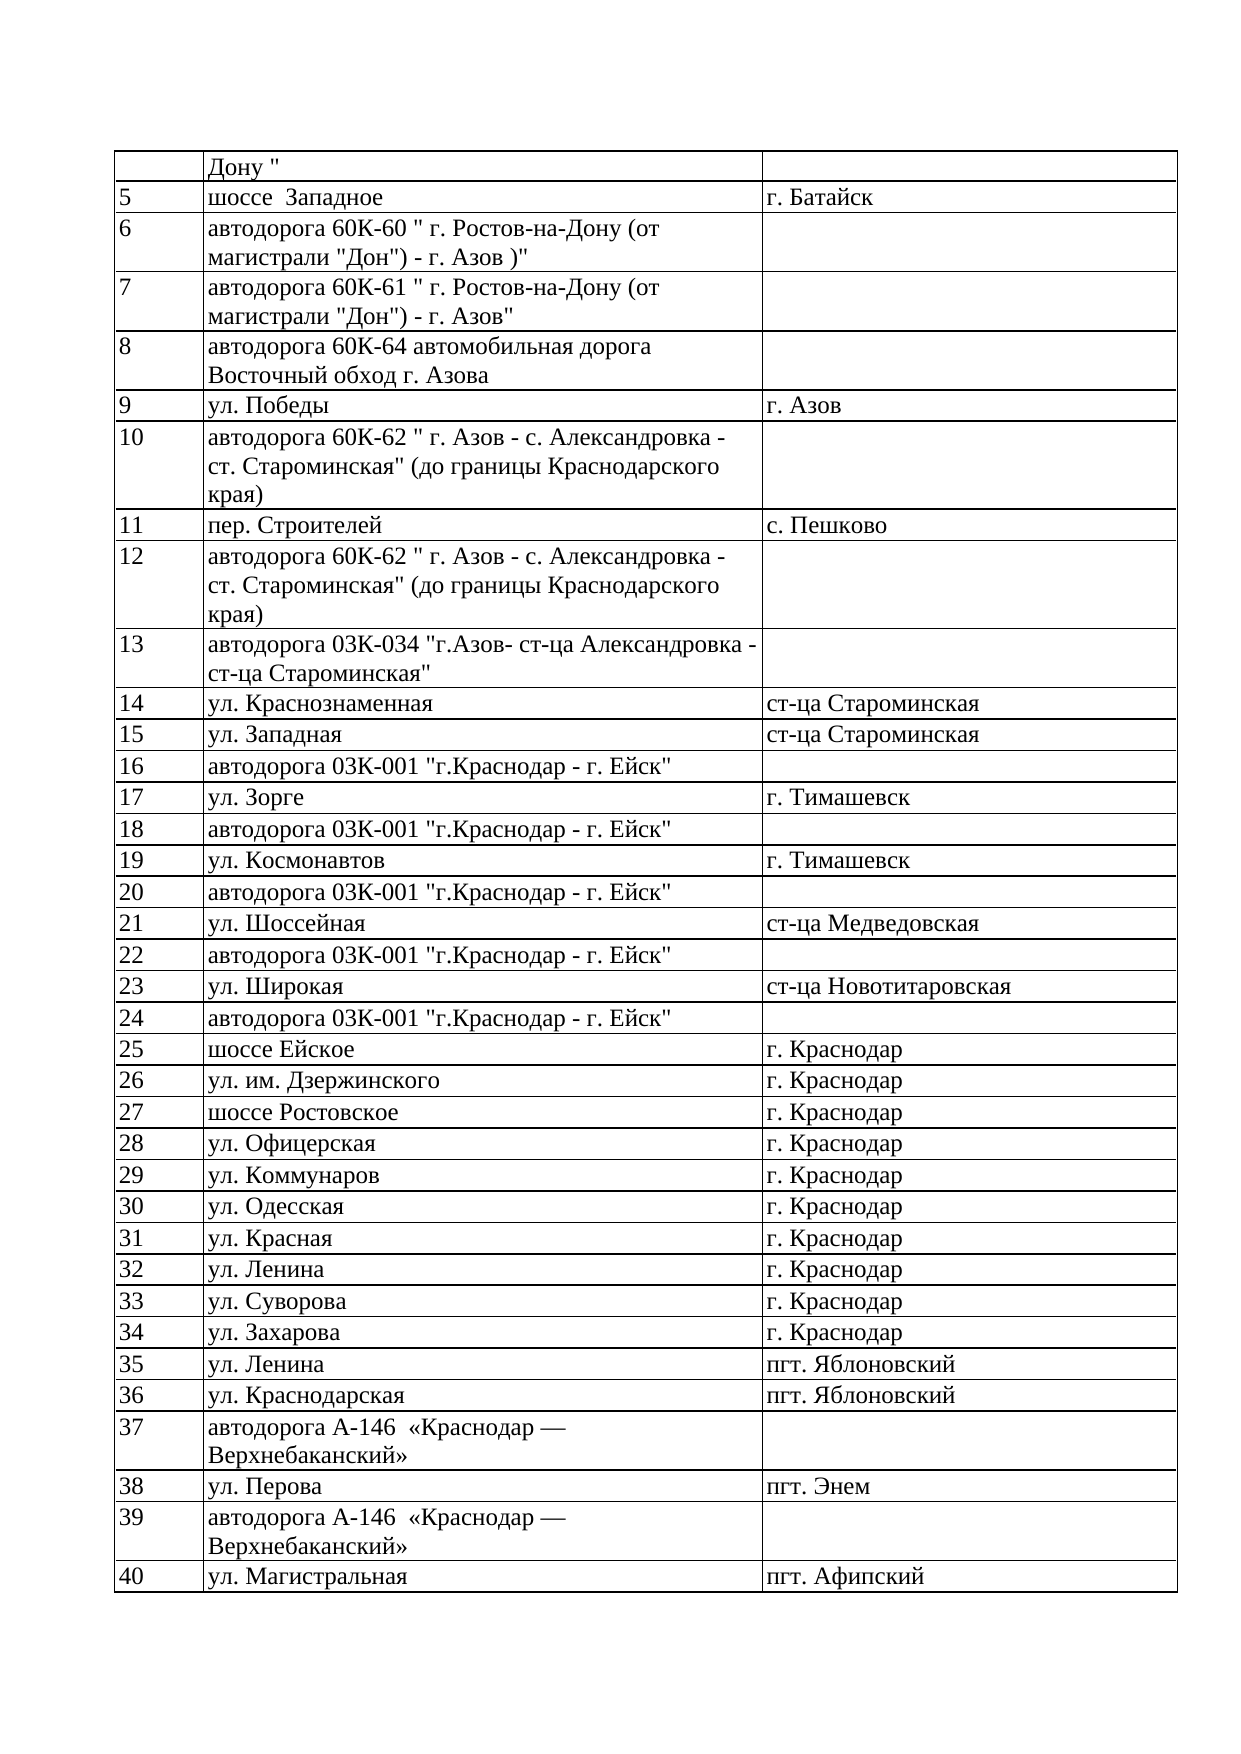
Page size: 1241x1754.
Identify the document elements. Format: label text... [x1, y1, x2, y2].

table_cell 18 [115, 814, 203, 844]
table_cell пгт. Энем [763, 1469, 1177, 1501]
table_cell 20 [115, 876, 203, 907]
table_cell г. Азов [763, 389, 1177, 420]
table_cell г. Краснодар [763, 1159, 1177, 1190]
table_cell [763, 540, 1177, 627]
table_cell 27 [115, 1097, 203, 1127]
table_cell 17 [115, 782, 203, 812]
table_cell пгт. Афипский [763, 1560, 1177, 1591]
table_cell 25 [115, 1034, 203, 1064]
table_cell [763, 1410, 1177, 1469]
table_cell 33 [115, 1285, 203, 1316]
table_cell 32 [115, 1254, 203, 1284]
table_cell автодорога 03К-034 "г.Азов- ст-ца Александровка - ст-ца Староминская" [204, 629, 762, 687]
table_cell ул. Захарова [204, 1317, 762, 1347]
table_cell 16 [115, 751, 203, 781]
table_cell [204, 152, 762, 180]
table_cell 8 [115, 331, 203, 389]
table_cell 10 [115, 421, 203, 508]
table_cell г. Краснодар [763, 1221, 1177, 1253]
table_cell ул. Широкая [204, 971, 762, 1001]
table_cell 36 [115, 1380, 203, 1410]
table_cell пер. Строителей [204, 510, 762, 540]
table_cell 34 [115, 1317, 203, 1347]
table_cell [763, 813, 1177, 844]
table_cell 6 [115, 213, 203, 271]
table_cell шоссе Ейское [204, 1034, 762, 1064]
table_cell [763, 628, 1177, 687]
table_cell 11 [115, 509, 203, 540]
table_cell 28 [115, 1128, 203, 1158]
table_cell автодорога 60К-62 " г. Азов - с. Александровка - ст. Староминская" (до границы Краснодарского края) [204, 541, 762, 627]
table_cell пгт. Яблоновский [763, 1347, 1177, 1379]
table_cell 12 [115, 541, 203, 627]
table_cell ул. Суворова [204, 1286, 762, 1316]
table_cell ул. Космонавтов [204, 846, 762, 875]
table_cell 35 [115, 1348, 203, 1379]
table_cell 39 [115, 1502, 203, 1560]
table_cell автодорога 03К-001 "г.Краснодар - г. Ейск" [204, 751, 762, 781]
table_cell автодорога 60К-64 автомобильная дорога Восточный обход г. Азова [204, 332, 762, 389]
table_cell 30 [115, 1191, 203, 1221]
table_cell ул. Перова [204, 1471, 762, 1501]
table_cell г. Краснодар [763, 1064, 1177, 1096]
table_cell [763, 152, 1177, 180]
table_cell г. Краснодар [763, 1253, 1177, 1284]
table_cell ул. Ленина [204, 1349, 762, 1379]
table_cell автодорога 03К-001 "г.Краснодар - г. Ейск" [204, 814, 762, 844]
table_cell 9 [115, 390, 203, 420]
table_cell ул. Краснознаменная [204, 688, 762, 718]
table_cell 15 [115, 719, 203, 749]
table_cell [763, 1501, 1177, 1560]
table_cell [763, 212, 1177, 271]
table_cell ул. Победы [204, 391, 762, 420]
table_cell 4 [115, 152, 203, 180]
table_cell [763, 271, 1177, 330]
table_cell автодорога 03К-001 "г.Краснодар - г. Ейск" [204, 940, 762, 970]
table_cell [763, 330, 1177, 389]
table_cell 13 [115, 629, 203, 687]
table_cell 14 [115, 688, 203, 718]
table_cell ул. Зорге [204, 783, 762, 812]
table_cell ул. Коммунаров [204, 1160, 762, 1190]
table_cell ул. Одесская [204, 1192, 762, 1221]
table_cell ст-ца Новотитаровская [763, 970, 1177, 1001]
table_cell с. Пешково [763, 508, 1177, 540]
table_cell г. Тимашевск [763, 844, 1177, 875]
table_cell г. Краснодар [763, 1096, 1177, 1127]
table_cell 38 [115, 1470, 203, 1501]
table_cell 23 [115, 971, 203, 1001]
table_cell пгт. Яблоновский [763, 1379, 1177, 1410]
table_cell шоссе Ростовское [204, 1097, 762, 1127]
table_cell [763, 750, 1177, 781]
table_cell ст-ца Медведовская [763, 907, 1177, 938]
table_cell 19 [115, 845, 203, 875]
table_cell ул. Ленина [204, 1255, 762, 1284]
table_cell 7 [115, 272, 203, 330]
table_cell г. Краснодар [763, 1316, 1177, 1347]
table_cell ст-ца Староминская [763, 687, 1177, 718]
table_cell 22 [115, 939, 203, 970]
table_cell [204, 1412, 762, 1469]
table_cell автодорога 60К-62 " г. Азов - с. Александровка - ст. Староминская" (до границы Краснодарского края) [204, 422, 762, 508]
table_cell [763, 1001, 1177, 1033]
table_cell 26 [115, 1065, 203, 1096]
table_cell ул. Офицерская [204, 1129, 762, 1158]
table_cell ул. Краснодарская [204, 1380, 762, 1410]
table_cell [204, 1502, 762, 1560]
table_cell 37 [115, 1411, 203, 1469]
table_cell г. Краснодар [763, 1127, 1177, 1158]
table_cell 31 [115, 1223, 203, 1253]
table_cell автодорога 03К-001 "г.Краснодар - г. Ейск" [204, 877, 762, 907]
table_cell г. Тимашевск [763, 781, 1177, 812]
table_cell [763, 938, 1177, 970]
table_cell автодорога 03К-001 "г.Краснодар - г. Ейск" [204, 1003, 762, 1033]
table_cell ул. Магистральная [204, 1561, 762, 1591]
table_cell 5 [115, 181, 203, 212]
table_cell г. Краснодар [763, 1033, 1177, 1064]
table_cell 40 [115, 1561, 203, 1591]
table_cell г. Краснодар [763, 1284, 1177, 1316]
table_cell [763, 875, 1177, 907]
table_cell ст-ца Староминская [763, 718, 1177, 749]
table_cell 24 [115, 1002, 203, 1033]
table_cell 21 [115, 908, 203, 938]
table_cell ул. Шоссейная [204, 908, 762, 938]
table_cell автодорога 60К-60 " г. Ростов-на-Дону (от магистрали "Дон") - г. Азов )" [204, 213, 762, 271]
table_cell 29 [115, 1160, 203, 1190]
table_cell шоссе Западное [204, 182, 762, 212]
table_cell г. Батайск [763, 180, 1177, 212]
table_cell ул. им. Дзержинского [204, 1066, 762, 1096]
table_cell автодорога 60К-61 " г. Ростов-на-Дону (от магистрали "Дон") - г. Азов" [204, 272, 762, 330]
table_cell ул. Красная [204, 1223, 762, 1253]
table_cell [763, 420, 1177, 508]
table_cell г. Краснодар [763, 1190, 1177, 1221]
table_cell ул. Западная [204, 720, 762, 749]
